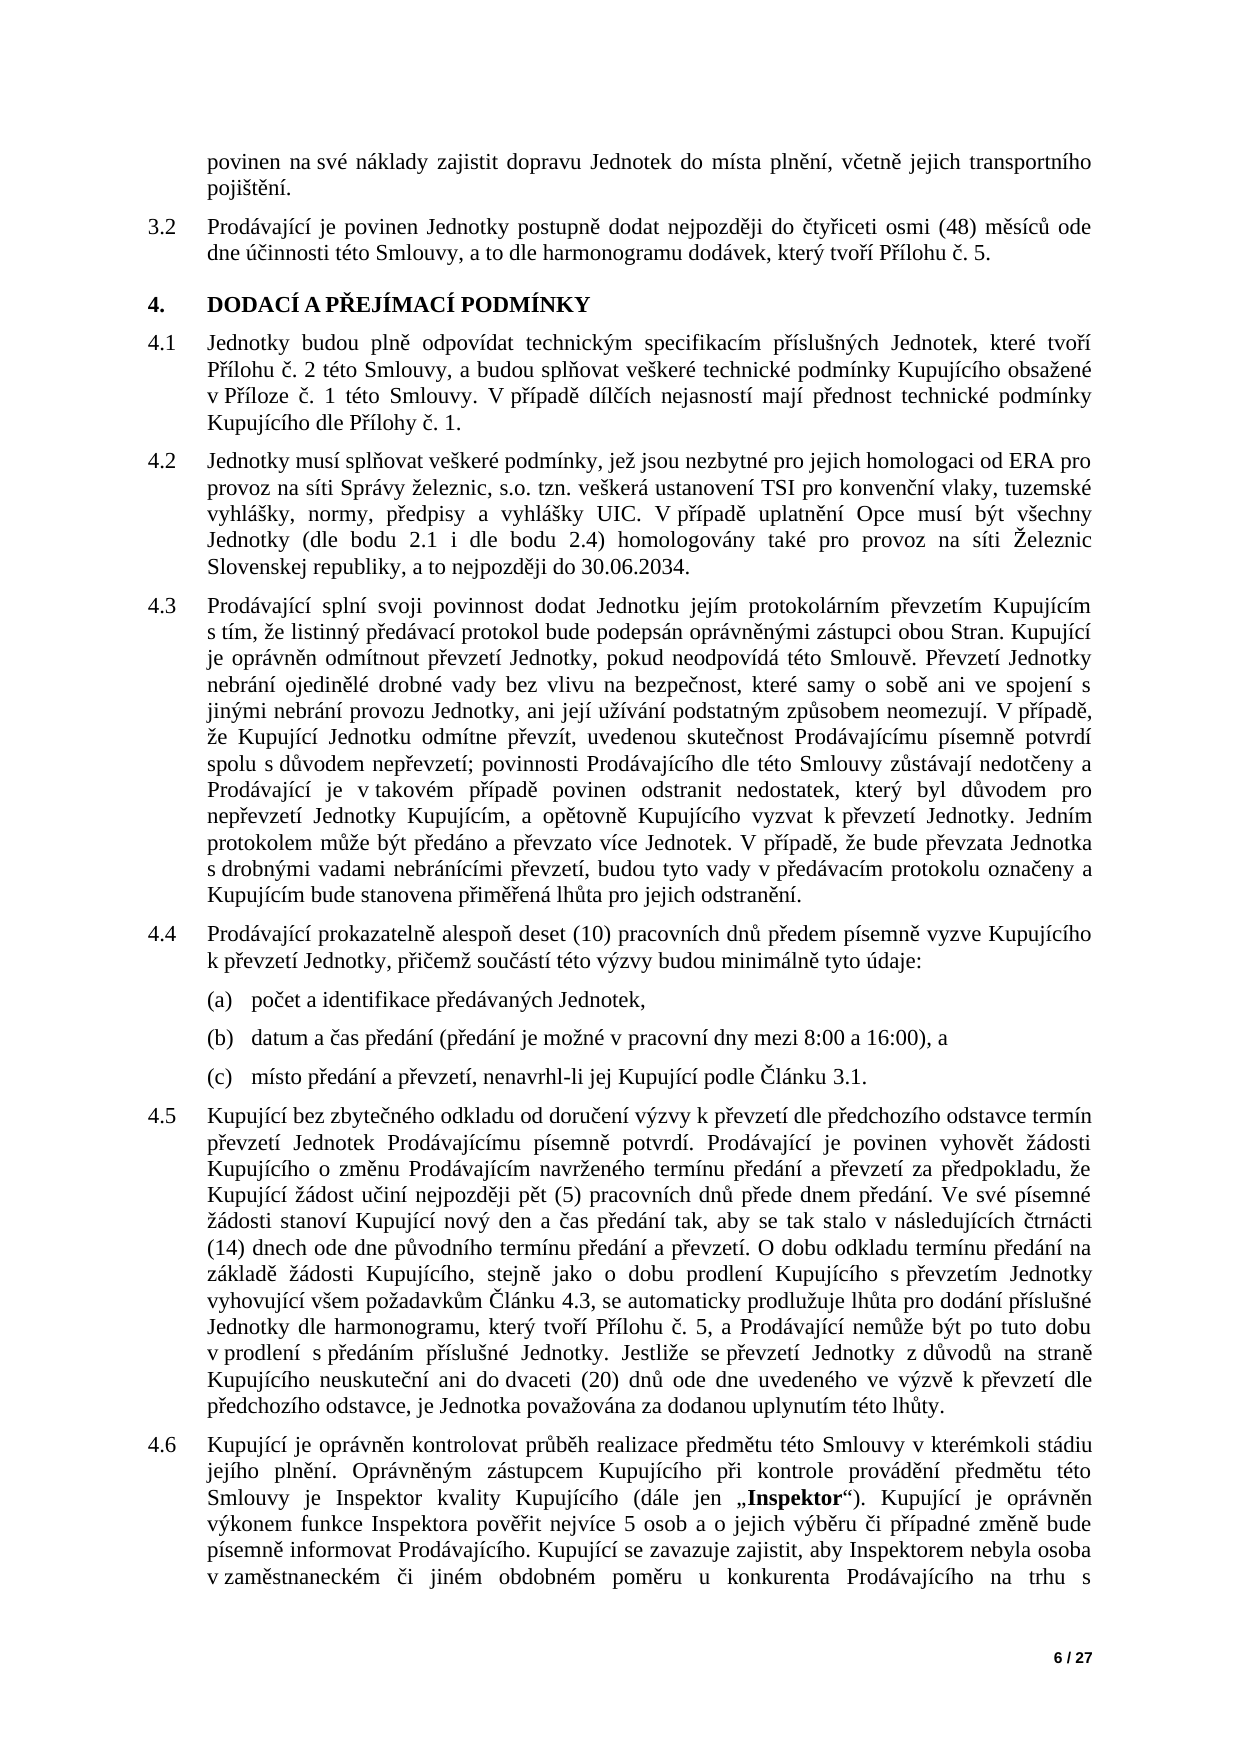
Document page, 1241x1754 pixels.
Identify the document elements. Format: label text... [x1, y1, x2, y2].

text počet a identifikace předávaných Jednotek, [207, 986, 1092, 1012]
text Prodávající je povinen Jednotky postupně dodat nejpozději do čtyřiceti osmi (48) měsíců ode dne účinnosti této Smlouvy, a to dle harmonogramu dodávek, který tvoří Přílohu č. 5. [148, 213, 1092, 266]
text datum a čas předání (předání je možné v pracovní dny mezi 8:00 a 16:00), a [207, 1024, 1092, 1051]
text Prodávající splní svoji povinnost dodat Jednotku jejím protokolárním převzetím Kupujícím s tím, že listinný předávací protokol bude podepsán oprávněnými zástupci obou Stran. Kupující je oprávněn odmítnout převzetí Jednotky, pokud neodpovídá této Smlouvě. Převzetí Jednotky nebrání ojedinělé drobné vady bez vlivu na bezpečnost, které samy o sobě ani ve spojení s jinými nebrání provozu Jednotky, ani její užívání podstatným způsobem neomezují. V případě, že Kupující Jednotku odmítne převzít, uvedenou skutečnost Prodávajícímu písemně potvrdí spolu s důvodem nepřevzetí; povinnosti Prodávajícího dle této Smlouvy zůstávají nedotčeny a Prodávající je v takovém případě povinen odstranit nedostatek, který byl důvodem pro nepřevzetí Jednotky Kupujícím, a opětovně Kupujícího vyzvat k převzetí Jednotky. Jedním protokolem může být předáno a převzato více Jednotek. V případě, že bude převzata Jednotka s drobnými vadami nebránícími převzetí, budou tyto vady v předávacím protokolu označeny a Kupujícím bude stanovena přiměřená lhůta pro jejich odstranění. [148, 592, 1092, 908]
text Prodávající prokazatelně alespoň deset (10) pracovních dnů předem písemně vyzve Kupujícího k převzetí Jednotky, přičemž součástí této výzvy budou minimálně tyto údaje: [148, 920, 1092, 973]
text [148, 148, 1092, 200]
text Jednotky musí splňovat veškeré podmínky, jež jsou nezbytné pro jejich homologaci od ERA pro provoz na síti Správy železnic, s.o. tzn. veškerá ustanovení TSI pro konvenční vlaky, tuzemské vyhlášky, normy, předpisy a vyhlášky UIC. V případě uplatnění Opce musí být všechny Jednotky (dle bodu 2.1 i dle bodu 2.4) homologovány také pro provoz na síti Železnic Slovenskej republiky, a to nejpozději do 30.06.2034. [148, 447, 1092, 579]
text Kupující bez zbytečného odkladu od doručení výzvy k převzetí dle předchozího odstavce termín převzetí Jednotek Prodávajícímu písemně potvrdí. Prodávající je povinen vyhovět žádosti Kupujícího o změnu Prodávajícím navrženého termínu předání a převzetí za předpokladu, že Kupující žádost učiní nejpozději pět (5) pracovních dnů přede dnem předání. Ve své písemné žádosti stanoví Kupující nový den a čas předání tak, aby se tak stalo v následujících čtrnácti (14) dnech ode dne původního termínu předání a převzetí. O dobu odkladu termínu předání na základě žádosti Kupujícího, stejně jako o dobu prodlení Kupujícího s převzetím Jednotky vyhovující všem požadavkům Článku 4.3, se automaticky prodlužuje lhůta pro dodání příslušné Jednotky dle harmonogramu, který tvoří Přílohu č. 5, a Prodávající nemůže být po tuto dobu v prodlení s předáním příslušné Jednotky. Jestliže se převzetí Jednotky z důvodů na straně Kupujícího neuskuteční ani do dvaceti (20) dnů ode dne uvedeného ve výzvě k převzetí dle předchozího odstavce, je Jednotka považována za dodanou uplynutím této lhůty. [148, 1102, 1092, 1418]
subtitle Dodací a přejímací podmínky [148, 291, 1092, 317]
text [148, 1431, 1092, 1589]
text místo předání a převzetí, nenavrhl-li jej Kupující podle Článku 3.1. [207, 1063, 1092, 1090]
text Jednotky budou plně odpovídat technickým specifikacím příslušných Jednotek, které tvoří Přílohu č. 2 této Smlouvy, a budou splňovat veškeré technické podmínky Kupujícího obsažené v Příloze č. 1 této Smlouvy. V případě dílčích nejasností mají přednost technické podmínky Kupujícího dle Přílohy č. 1. [148, 329, 1092, 435]
